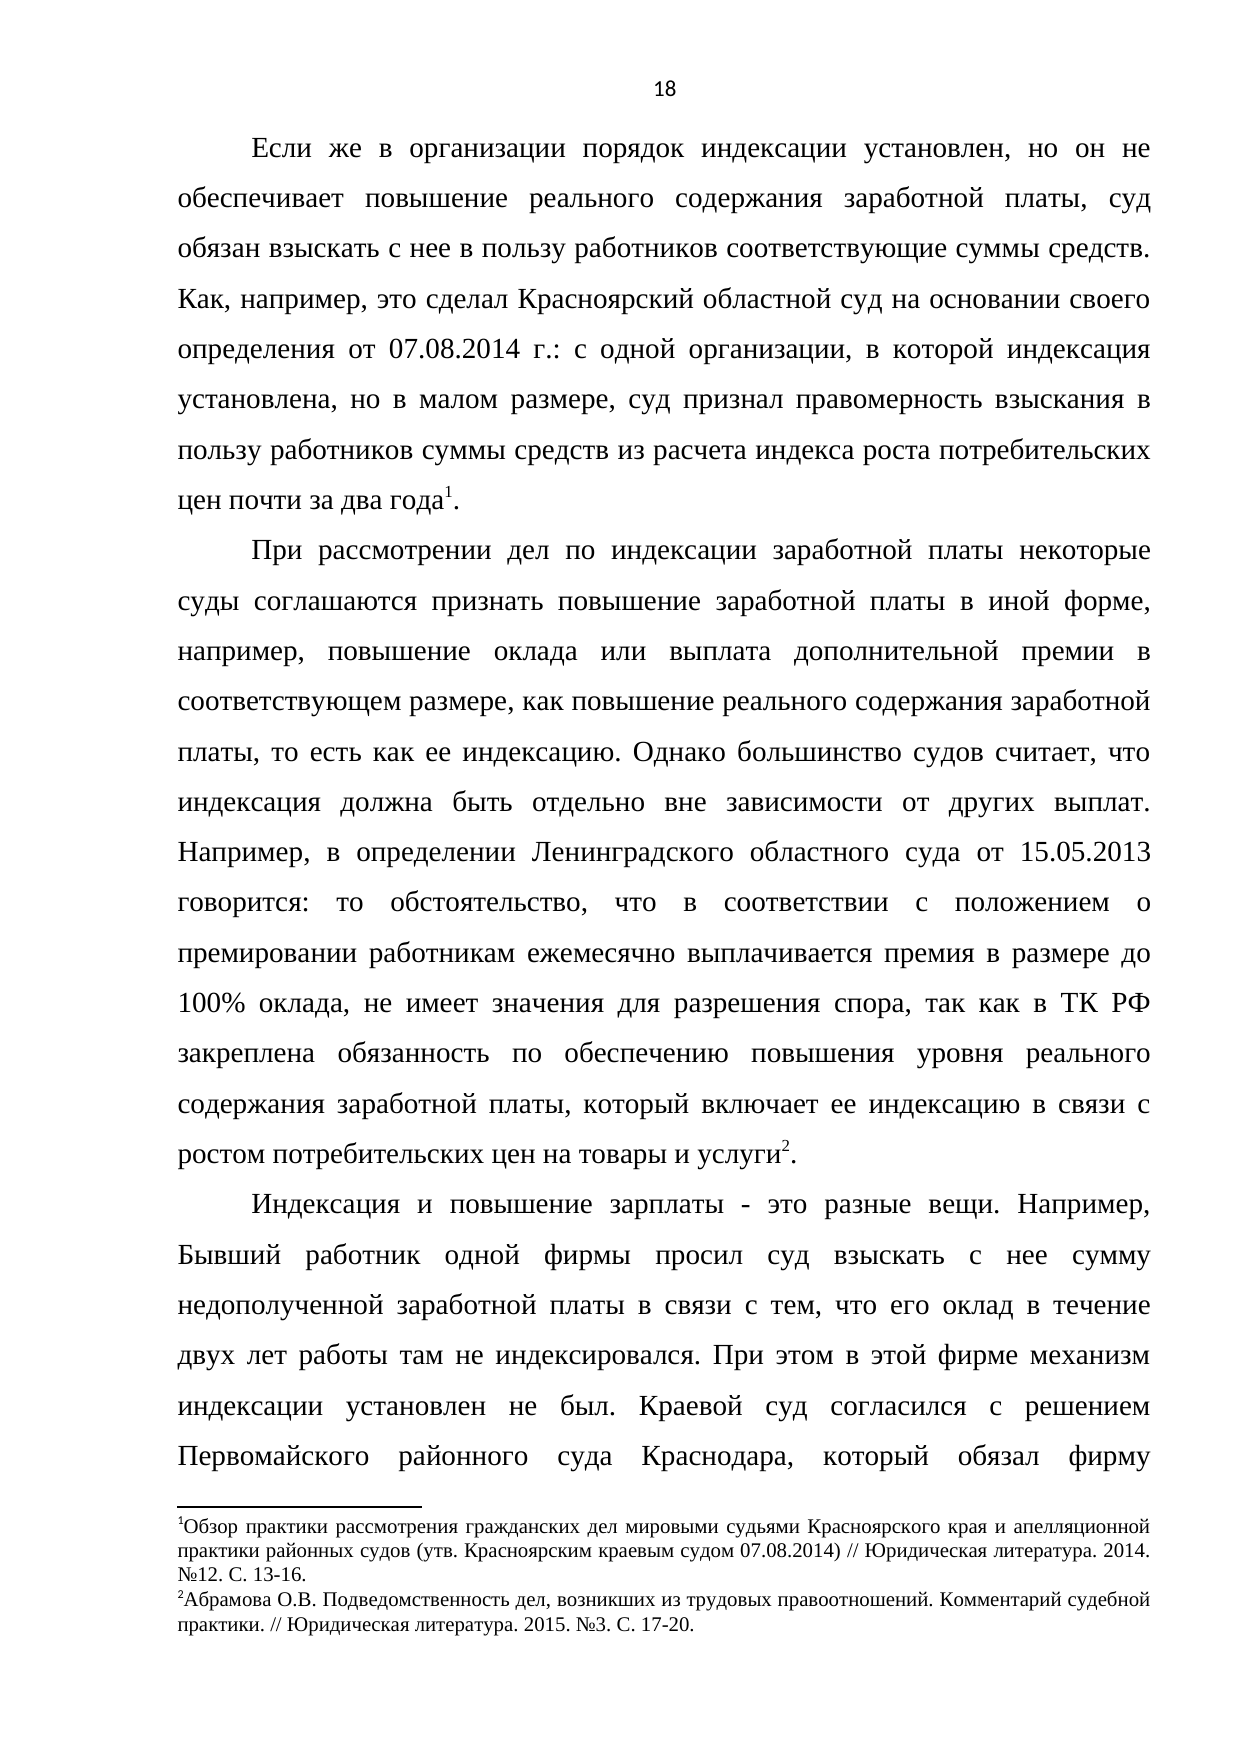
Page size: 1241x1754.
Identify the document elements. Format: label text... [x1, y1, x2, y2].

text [177, 1186, 1152, 1472]
text При рассмотрении дел по индексации заработной платы некоторые суды соглашаются признать повышение заработной платы в иной форме, например, повышение оклада или выплата дополнительной премии в соответствующем размере, как повышение реального содержания заработной платы, то есть как ее индексацию. Однако большинство судов считает, что индексация должна быть отдельно вне зависимости от других выплат. Например, в определении Ленинградского областного суда от 15.05.2013 говорится: то обстоятельство, что в соответствии с положением о премировании работникам ежемесячно выплачивается премия в размере до 100% оклада, не имеет значения для разрешения спора, так как в ТК РФ закреплена обязанность по обеспечению повышения уровня реального содержания заработной платы, который включает ее индексацию в связи с ростом потребительских цен на товары и услуги. [177, 532, 1152, 1170]
text Если же в организации порядок индексации установлен, но он не обеспечивает повышение реального содержания заработной платы, суд обязан взыскать с нее в пользу работников соответствующие суммы средств. Как, например, это сделал Красноярский областной суд на основании своего определения от 07.08.2014 г.: с одной организации, в которой индексация установлена, но в малом размере, суд признал правомерность взыскания в пользу работников суммы средств из расчета индекса роста потребительских цен почти за два года. [177, 130, 1152, 516]
